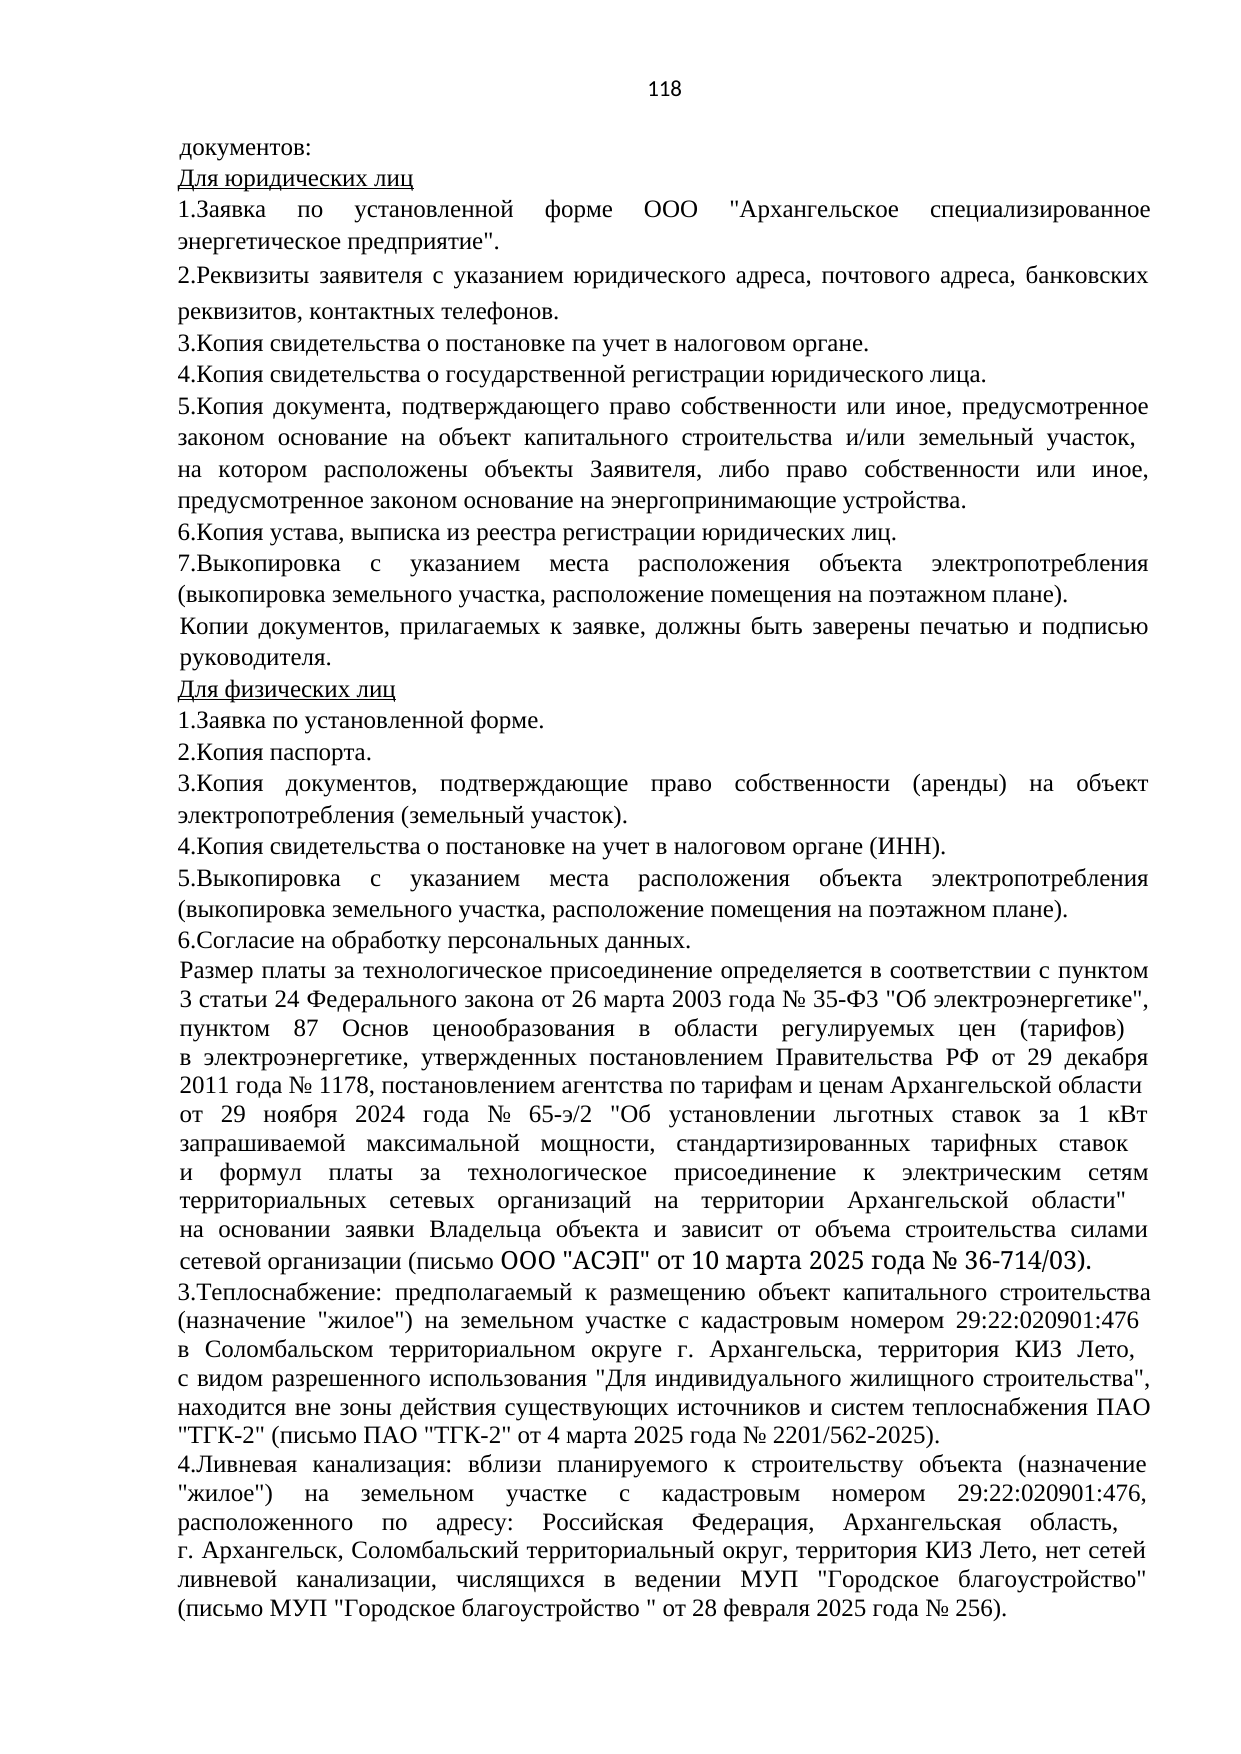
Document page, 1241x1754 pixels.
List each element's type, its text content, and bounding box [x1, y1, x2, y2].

text 6.Копия устава, выписка из реестра регистрации юридических лиц. [177, 515, 1152, 546]
text 4.Копия свидетельства о постановке на учет в налоговом органе (ИНН). [177, 829, 1152, 861]
text 2.Реквизиты заявителя с указанием юридического адреса, почтового адреса, банковских реквизитов, контактных телефонов. [177, 256, 1149, 326]
text 6.Согласие на обработку персональных данных. [177, 924, 1152, 955]
text 5.Выкопировка с указанием места расположения объекта электропотребления (выкопировка земельного участка, расположение помещения на поэтажном плане). [177, 861, 1149, 924]
text 1.Заявка по установленной форме. [177, 704, 1152, 735]
text 4.Копия свидетельства о государственной регистрации юридического лица. [177, 358, 1152, 389]
text 3.Копия свидетельства о постановке па учет в налоговом органе. [177, 326, 1152, 358]
text Для физических лиц [177, 672, 1152, 704]
text 1.Заявка по установленной форме ООО "Архангельское специализированное энергетическое предприятие". [177, 193, 1152, 256]
text 3.Теплоснабжение: предполагаемый к размещению объект капитального строительства (назначение "жилое") на земельном участке с кадастровым номером 29:22:020901:476 в Соломбальском территориальном округе г. Архангельска, территория КИЗ Лето, с видом разрешенного использования "Для индивидуального жилищного строительства", находится вне зоны действия существующих источников и систем теплоснабжения ПАО "ТГК-2" (письмо ПАО "ТГК-2" от 4 марта 2025 года № 2201/562-2025). [177, 1277, 1152, 1449]
text 3.Копия документов, подтверждающие право собственности (аренды) на объект электропотребления (земельный участок). [177, 767, 1149, 829]
text Для юридических лиц [177, 161, 1152, 193]
text Копии документов, прилагаемых к заявке, должны быть заверены печатью и подписью руководителя. [179, 609, 1149, 672]
text 4.Ливневая канализация: вблизи планируемого к строительству объекта (назначение "жилое") на земельном участке с кадастровым номером 29:22:020901:476, расположенного по адресу: Российская Федерация, Архангельская область, г. Архангельск, Соломбальский территориальный округ, территория КИЗ Лето, нет сетей ливневой канализации, числящихся в ведении МУП "Городское благоустройство" (письмо МУП "Городское благоустройство " от 28 февраля 2025 года № 256). [177, 1449, 1147, 1622]
text 2.Копия паспорта. [177, 735, 1152, 767]
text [179, 130, 1149, 161]
text Размер платы за технологическое присоединение определяется в соответствии с пунктом 3 статьи 24 Федерального закона от 26 марта 2003 года № 35-Ф3 "Об электроэнергетике", пунктом 87 Основ ценообразования в области регулируемых цен (тарифов) в электроэнергетике, утвержденных постановлением Правительства РФ от 29 декабря 2011 года № 1178, постановлением агентства по тарифам и ценам Архангельской области от 29 ноября 2024 года № 65-э/2 "Об установлении льготных ставок за 1 кВт запрашиваемой максимальной мощности, стандартизированных тарифных ставок и формул платы за технологическое присоединение к электрическим сетям территориальных сетевых организаций на территории Архангельской области" на основании заявки Владельца объекта и зависит от объема строительства силами сетевой организации (письмо ООО "АСЭП" от 10 марта 2025 года № 36-714/03). [179, 955, 1149, 1277]
text 7.Выкопировка с указанием места расположения объекта электропотребления (выкопировка земельного участка, расположение помещения на поэтажном плане). [177, 546, 1149, 609]
text 5.Копия документа, подтверждающего право собственности или иное, предусмотренное законом основание на объект капитального строительства и/или земельный участок, на котором расположены объекты Заявителя, либо право собственности или иное, предусмотренное законом основание на энергопринимающие устройства. [177, 389, 1149, 515]
